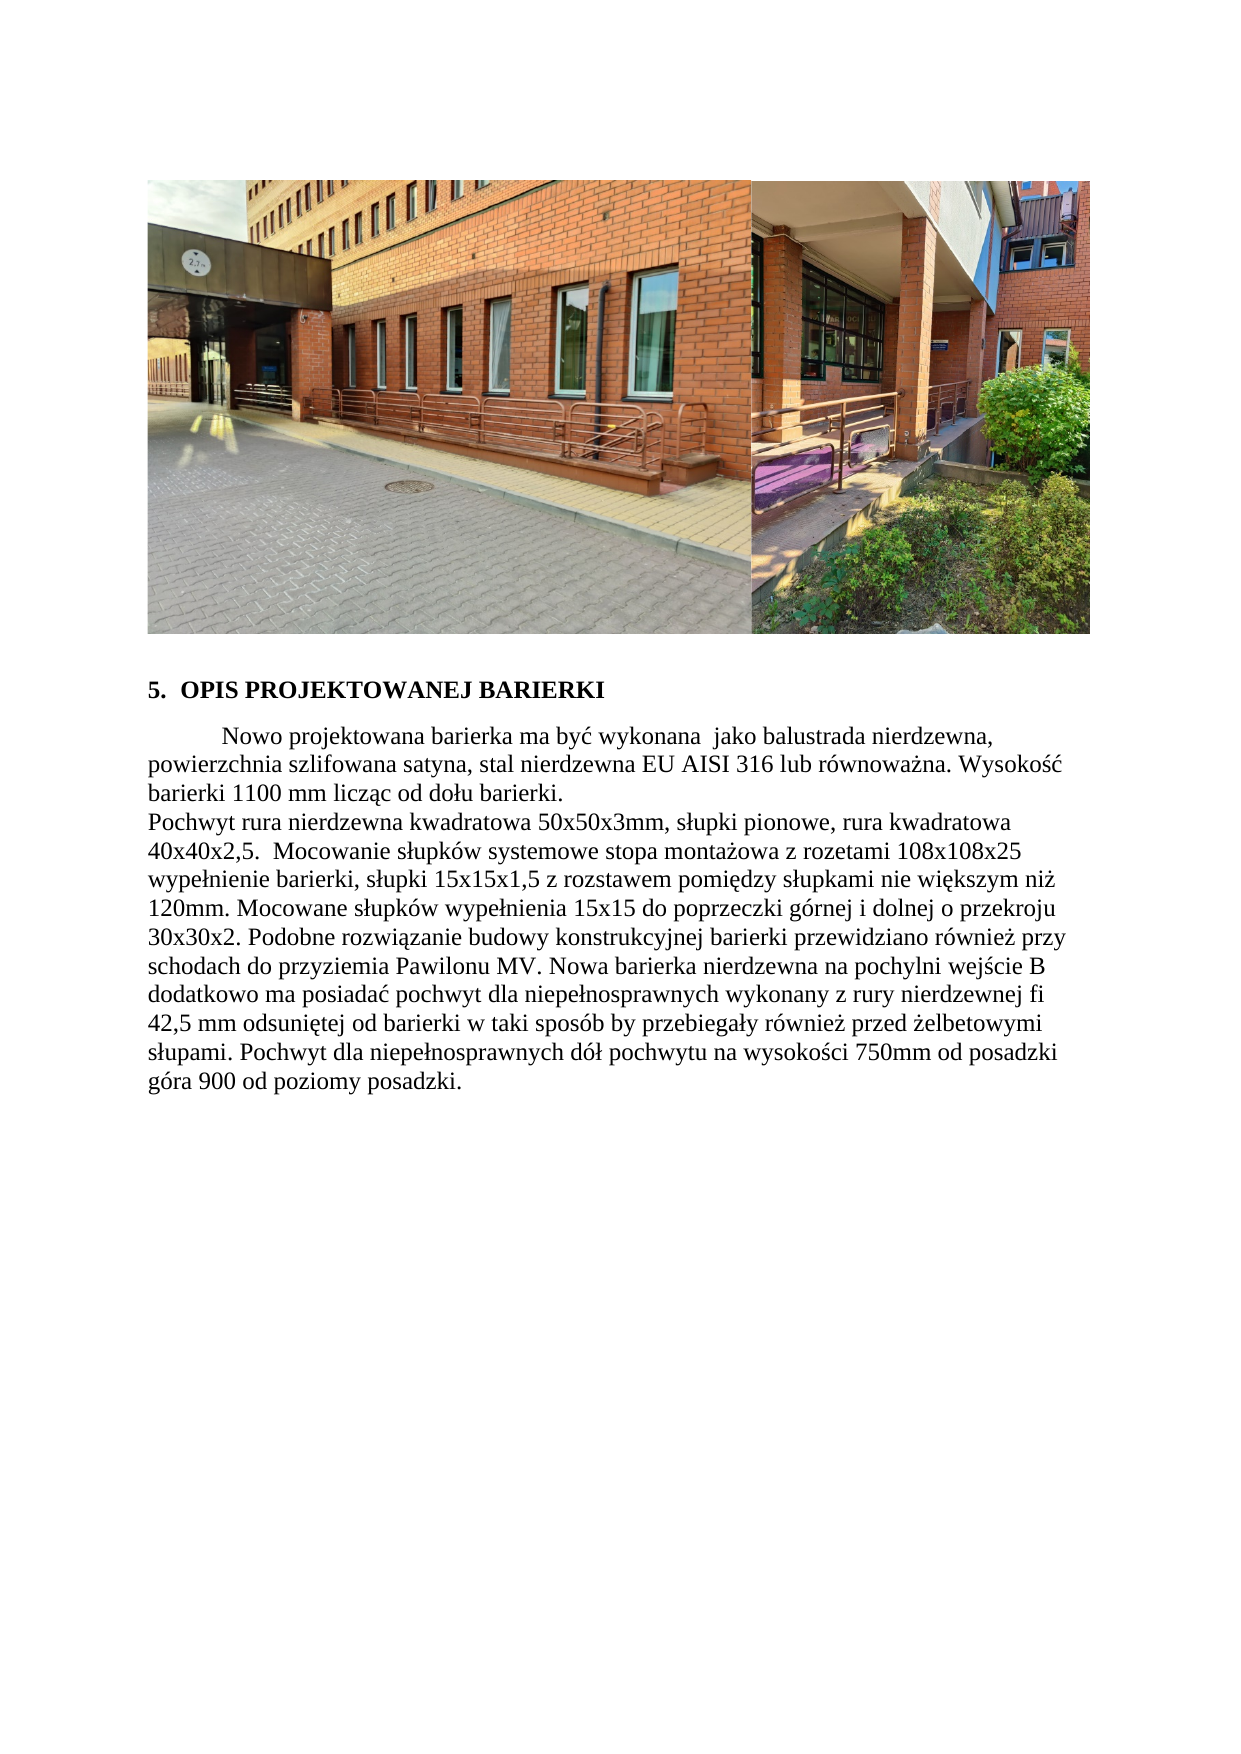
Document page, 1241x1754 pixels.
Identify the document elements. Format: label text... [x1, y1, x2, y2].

subtitle OPIS PROJEKTOWANEJ BARIERKI [148, 675, 1093, 704]
text Pochwyt rura nierdzewna kwadratowa 50x50x3mm, słupki pionowe, rura kwadratowa 40x40x2,5. Mocowanie słupków systemowe stopa montażowa z rozetami 108x108x25 [148, 807, 1093, 864]
picture [147, 180, 1090, 634]
text Nowo projektowana barierka ma być wykonana jako balustrada nierdzewna, powierzchnia szlifowana satyna, stal nierdzewna EU AISI 316 lub równoważna. Wysokość barierki 1100 mm licząc od dołu barierki. [148, 721, 1093, 807]
text wypełnienie barierki, słupki 15x15x1,5 z rozstawem pomiędzy słupkami nie większym niż 120mm. Mocowane słupków wypełnienia 15x15 do poprzeczki górnej i dolnej o przekroju 30x30x2. Podobne rozwiązanie budowy konstrukcyjnej barierki przewidziano również przy schodach do przyziemia Pawilonu MV. Nowa barierka nierdzewna na pochylni wejście B dodatkowo ma posiadać pochwyt dla niepełnosprawnych wykonany z rury nierdzewnej fi 42,5 mm odsuniętej od barierki w taki sposób by przebiegały również przed żelbetowymi słupami. Pochwyt dla niepełnosprawnych dół pochwytu na wysokości 750mm od posadzki góra 900 od poziomy posadzki. [148, 864, 1093, 1094]
